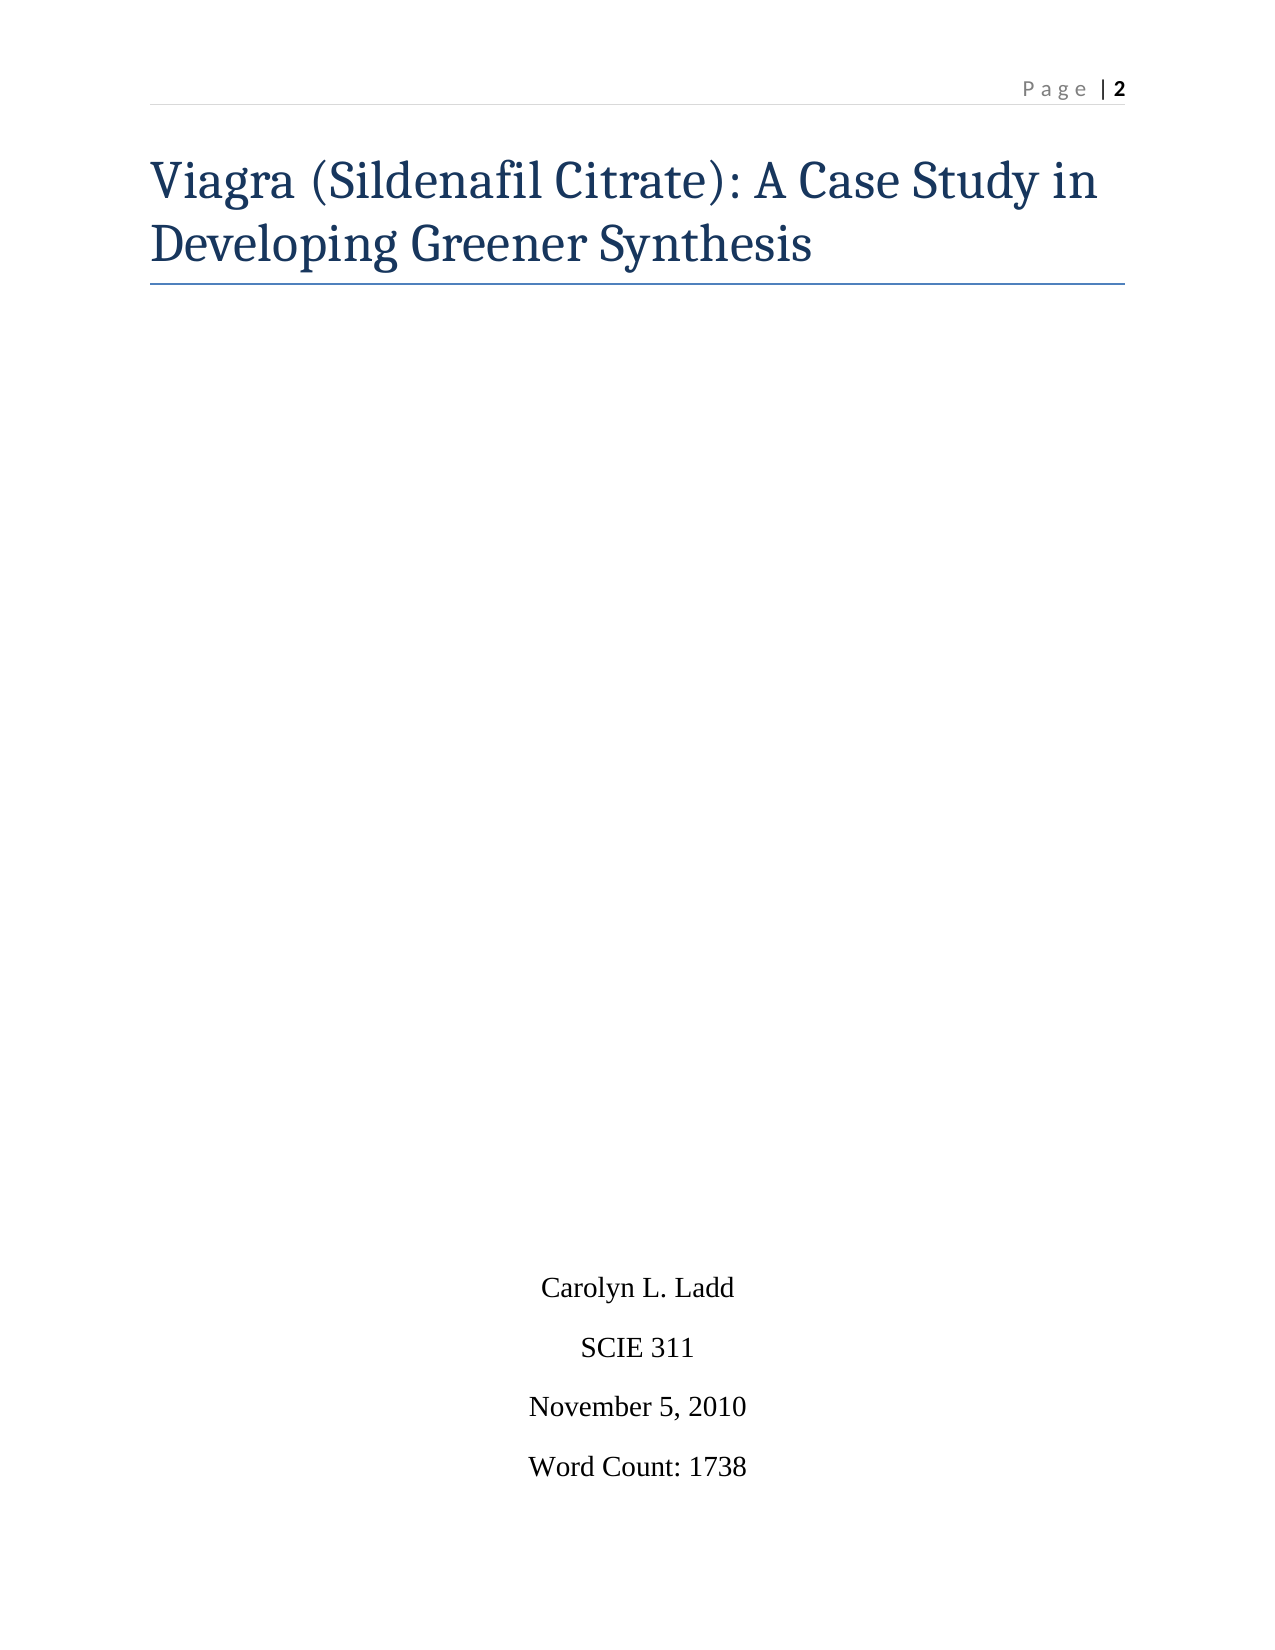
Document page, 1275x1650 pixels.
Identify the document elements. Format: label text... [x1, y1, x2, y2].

text Carolyn L. Ladd [150, 1271, 1125, 1304]
text November 5, 2010 [150, 1389, 1125, 1423]
text Word Count: 1738 [150, 1449, 1125, 1482]
title Viagra (Sildenafil Citrate): A Case Study in Developing Greener Synthesis [150, 150, 1125, 283]
text SCIE 311 [150, 1330, 1125, 1363]
